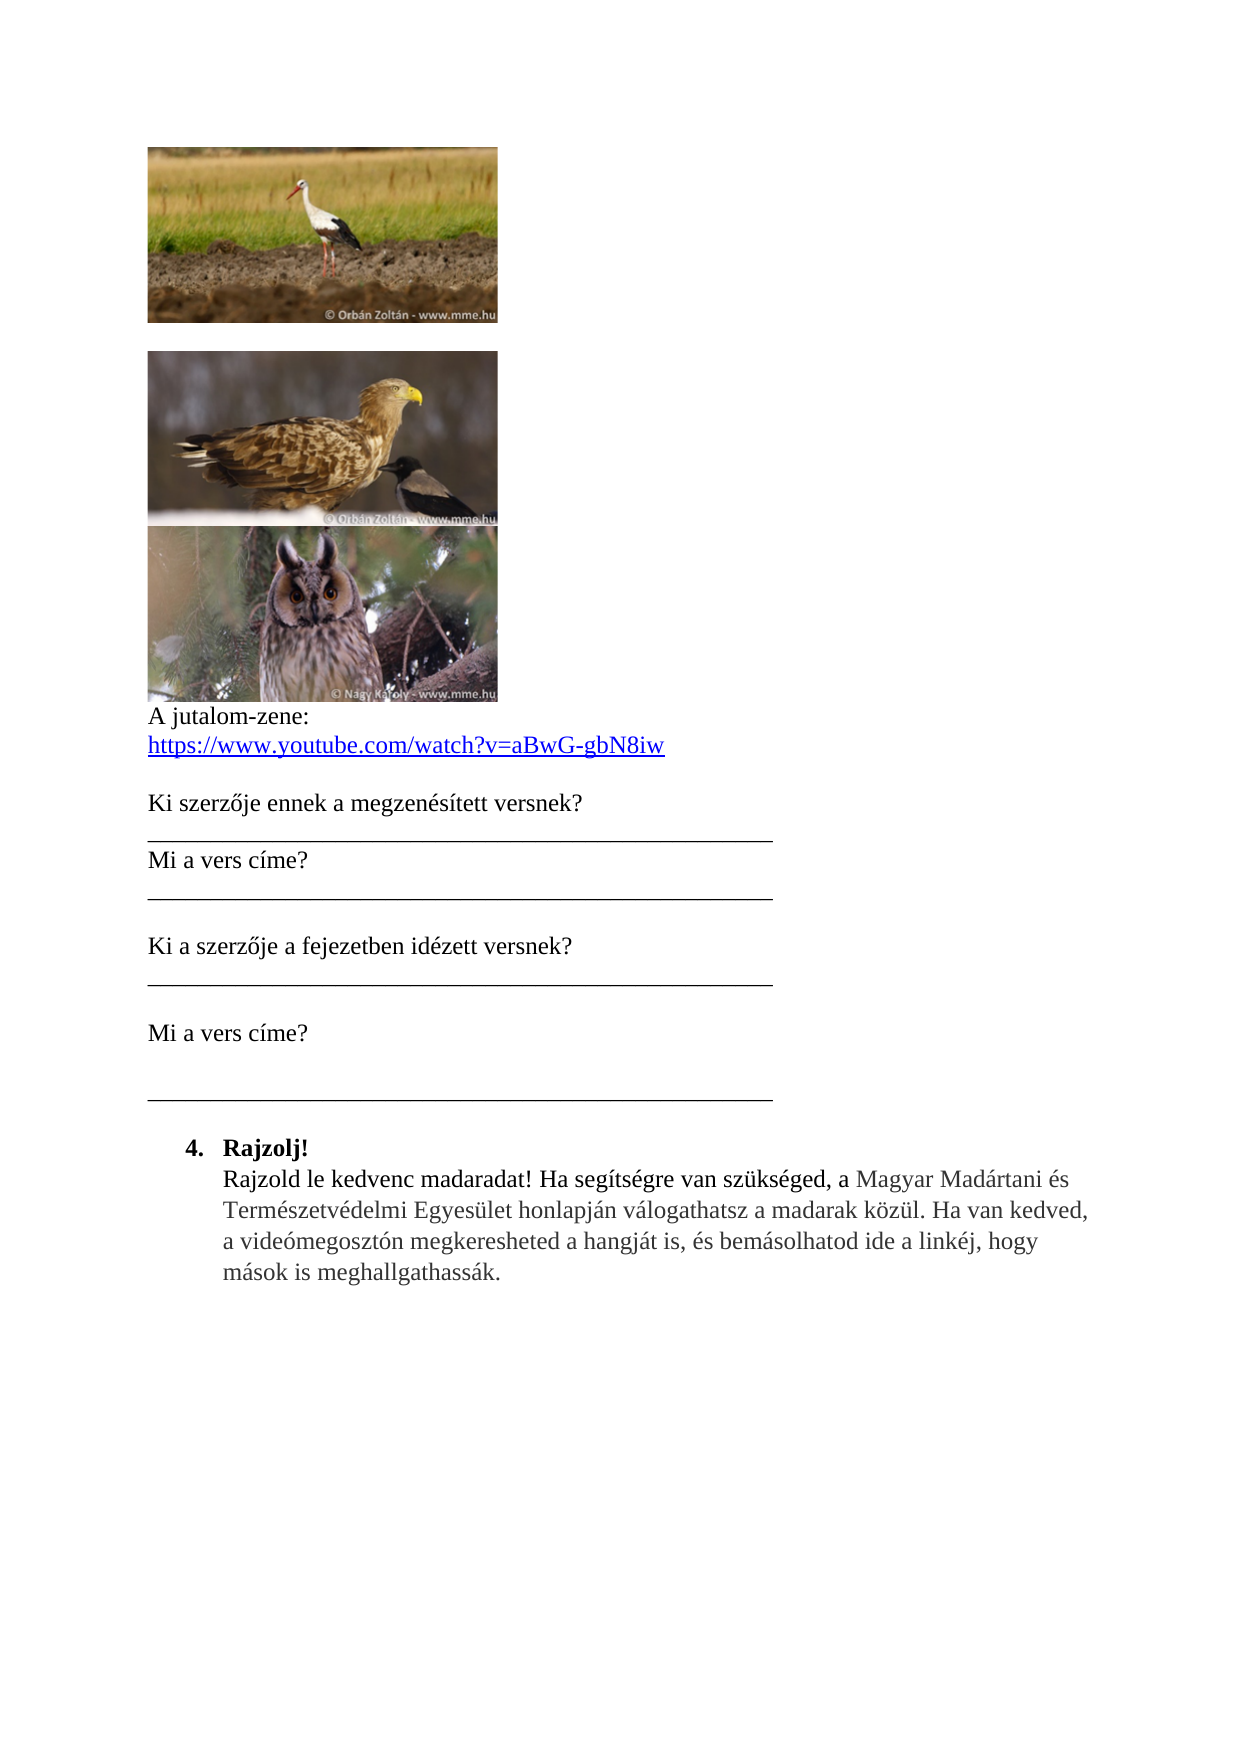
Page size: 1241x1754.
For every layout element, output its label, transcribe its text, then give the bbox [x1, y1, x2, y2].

text A jutalom-zene: [148, 701, 1093, 730]
picture [147, 351, 498, 702]
text Ki a szerzője a fejezetben idézett versnek? [148, 931, 1093, 960]
text Mi a vers címe? [148, 1018, 1093, 1046]
text __________________________________________________ [148, 960, 1093, 989]
picture [147, 147, 498, 323]
text __________________________________________________ [148, 816, 1093, 845]
text Mi a vers címe? [148, 845, 1093, 874]
text __________________________________________________ [148, 1075, 1093, 1104]
text __________________________________________________ [148, 874, 1093, 903]
list Rajzold le kedvenc madaradat! Ha segítségre van szükséged, a Magyar Madártani és Természetvédelmi Egyesület honlapján válogathatsz a madarak közül. Ha van kedved, a videómegosztón megkeresheted a hangját is, és bemásolhatod ide a linkéj, hogy mások is meghallgathassák. [223, 1164, 1093, 1286]
text Ki szerzője ennek a megzenésített versnek? [148, 788, 1093, 816]
text https://www.youtube.com/watch?v=aBwG-gbN8iw [148, 730, 1093, 759]
list Rajzolj! [185, 1133, 1093, 1161]
